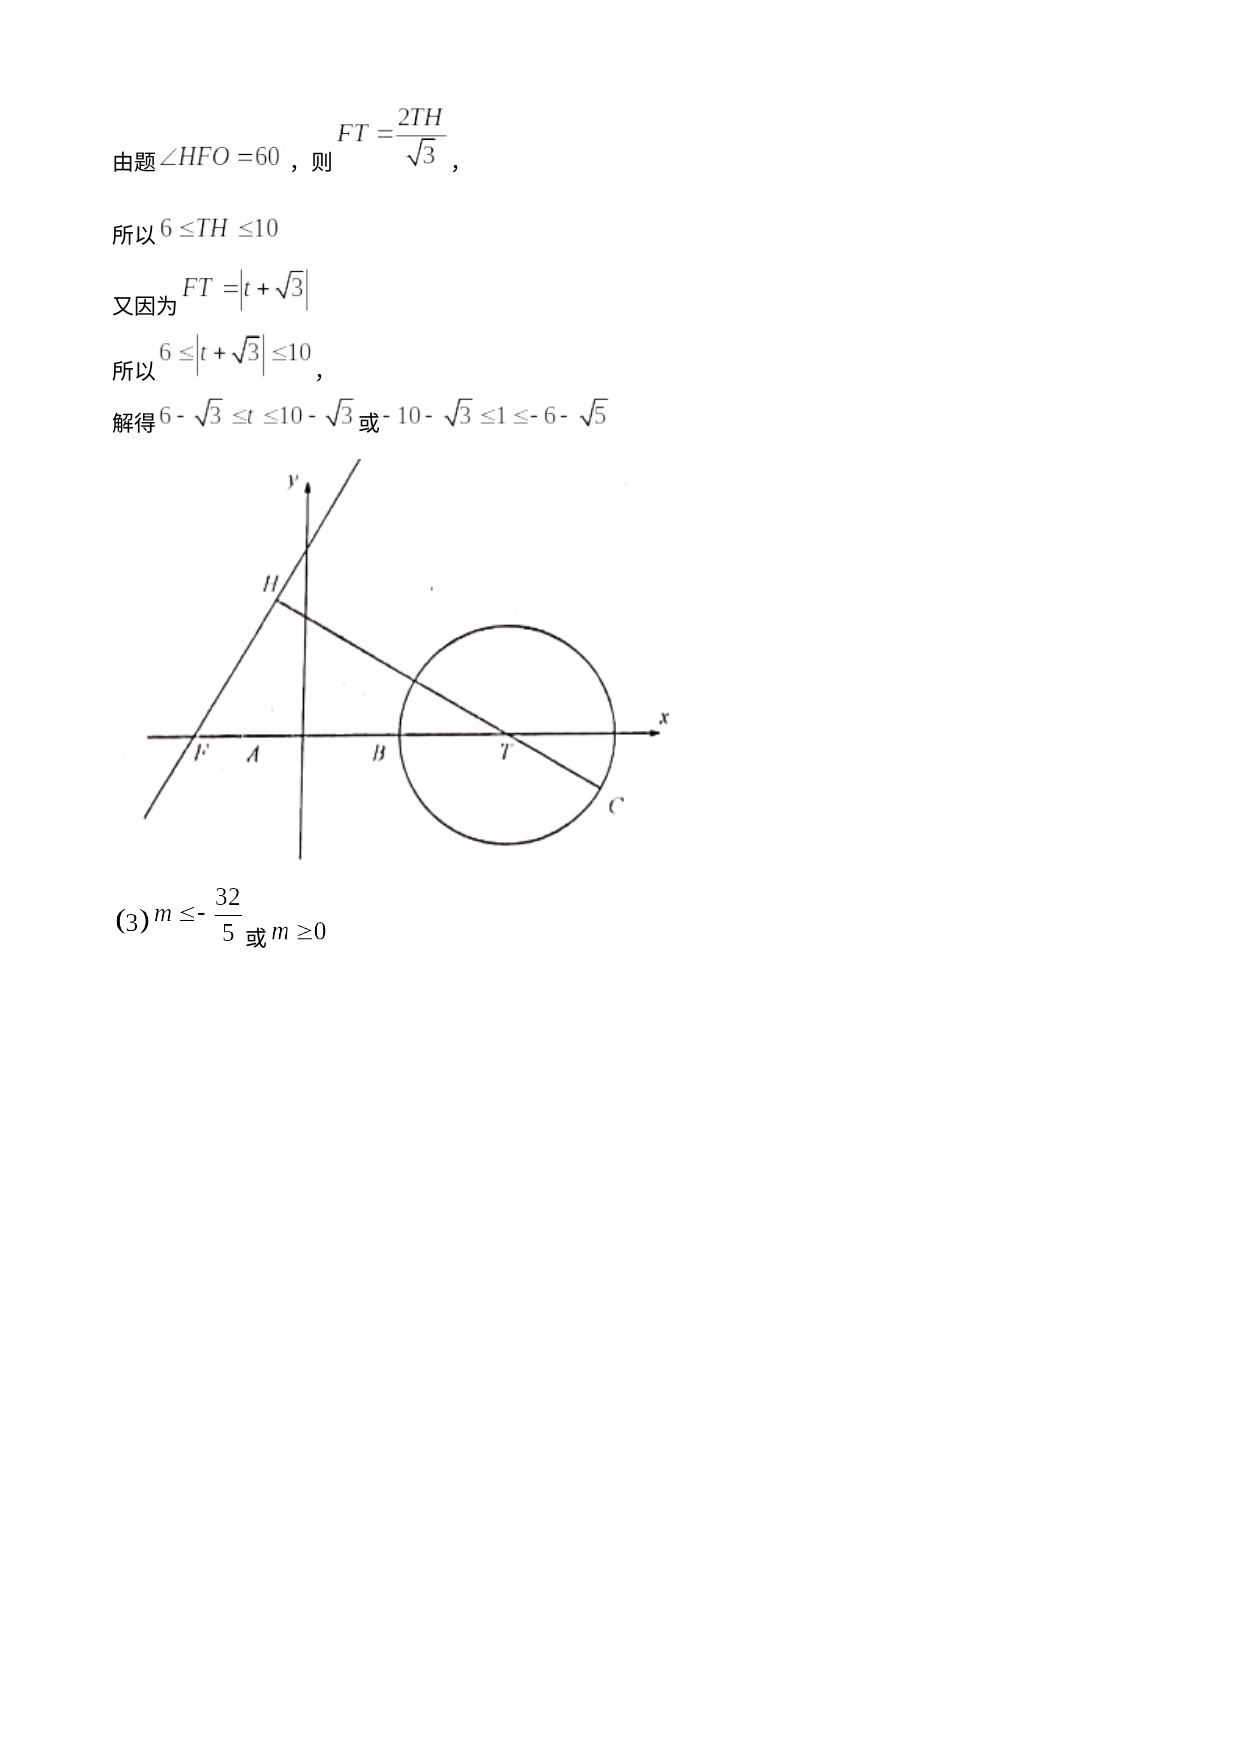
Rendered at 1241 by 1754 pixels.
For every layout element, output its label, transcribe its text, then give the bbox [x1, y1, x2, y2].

text 所以 [112, 199, 1128, 264]
text 解得或 [112, 394, 1128, 459]
picture [112, 459, 724, 871]
text 由题，则， [112, 102, 1128, 199]
text 所以， [112, 329, 1128, 394]
text 又因为 [112, 264, 1128, 329]
text 或 [112, 882, 1128, 979]
